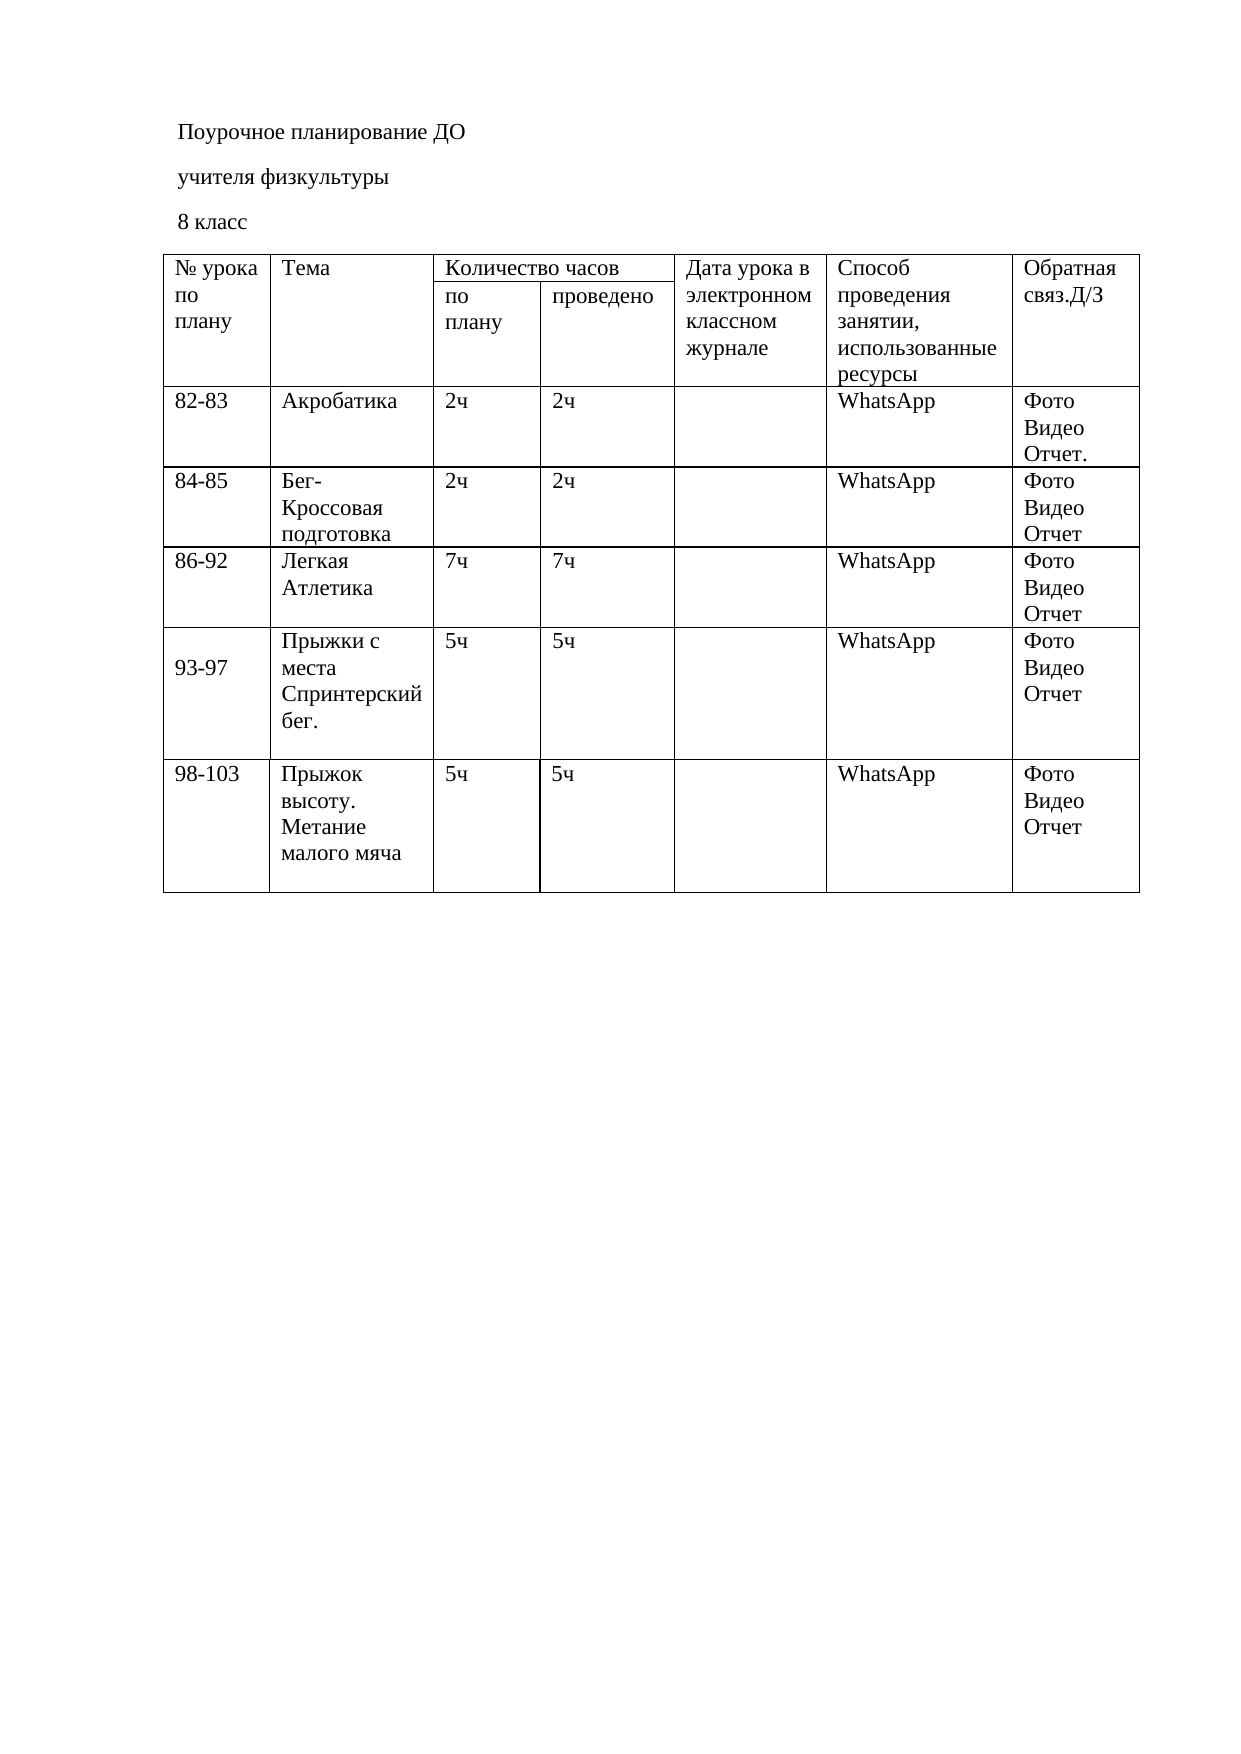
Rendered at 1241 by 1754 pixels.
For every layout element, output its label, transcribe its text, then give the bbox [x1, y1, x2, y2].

table_cell [675, 387, 826, 466]
table_cell [675, 548, 826, 627]
table_header Тема [271, 255, 433, 386]
table_header Обратная связ.Д/З [1013, 255, 1139, 386]
table_cell 5ч [434, 760, 539, 892]
table_cell Фото Видео Отчет [1013, 628, 1139, 759]
table_cell WhatsApp [827, 548, 1012, 627]
table_cell Легкая Атлетика [271, 548, 433, 627]
table_cell 93-97 [164, 628, 270, 759]
table_cell WhatsApp [827, 468, 1012, 546]
table_cell 82-83 [164, 387, 270, 466]
table_cell 7ч [541, 548, 674, 627]
table_cell 98-103 [164, 760, 269, 892]
table_cell 5ч [434, 628, 540, 759]
table_cell 2ч [541, 468, 674, 546]
table_cell [675, 468, 826, 546]
table_cell Фото Видео Отчет [1013, 468, 1139, 546]
text Поурочное планирование ДО [177, 118, 1152, 144]
table_cell 7ч [434, 548, 540, 627]
table_cell 5ч [541, 760, 674, 892]
table_cell 2ч [434, 468, 540, 546]
text 8 класс [177, 208, 1152, 235]
table_header Количество часов [434, 255, 674, 281]
table_cell 2ч [434, 387, 540, 466]
table_cell WhatsApp [827, 628, 1012, 759]
table_cell 5ч [541, 628, 674, 759]
table_cell проведено [541, 282, 674, 386]
table_cell по плану [434, 282, 540, 386]
table_header № урока по плану [164, 255, 270, 386]
table_cell Фото Видео Отчет [1013, 760, 1139, 892]
table_cell Фото Видео Отчет [1013, 548, 1139, 627]
text учителя физкультуры [177, 163, 1152, 189]
table_cell Прыжки с места Спринтерский бег. [271, 628, 433, 759]
table_cell [675, 760, 826, 892]
table_cell WhatsApp [827, 387, 1012, 466]
table_header Способ проведения занятии, использованные ресурсы [827, 255, 1012, 386]
table_cell Фото Видео Отчет. [1013, 387, 1139, 466]
table_cell Бег-Кроссовая подготовка [271, 468, 433, 546]
table_cell 2ч [541, 387, 674, 466]
table_cell Акробатика [271, 387, 433, 466]
table_cell Прыжок высоту. Метание малого мяча [270, 760, 433, 892]
table_header Дата урока в электронном классном журнале [675, 255, 826, 386]
table_cell [675, 628, 826, 759]
table_cell 84-85 [164, 468, 270, 546]
table_cell 86-92 [164, 548, 270, 627]
table_cell WhatsApp [827, 760, 1012, 892]
